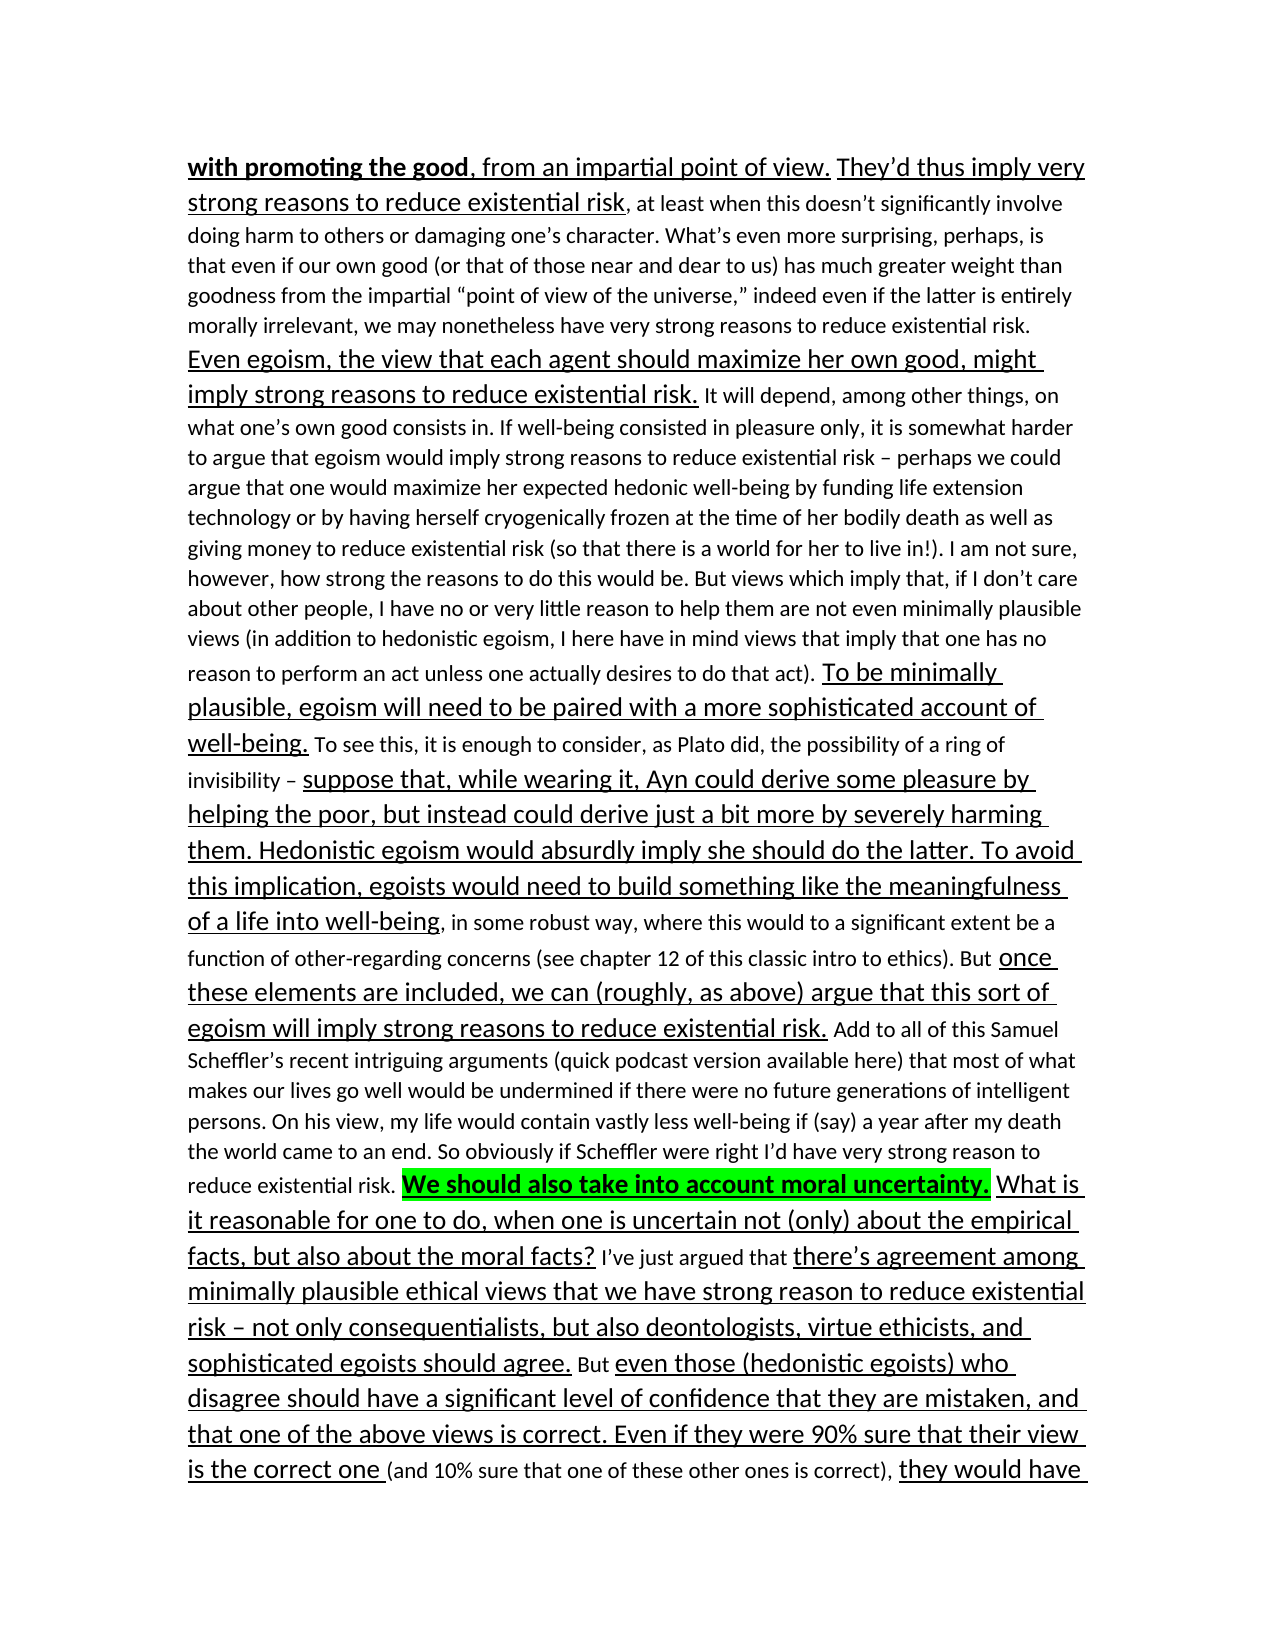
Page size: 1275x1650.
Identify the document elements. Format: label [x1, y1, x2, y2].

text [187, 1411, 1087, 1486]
text [187, 150, 1087, 1410]
